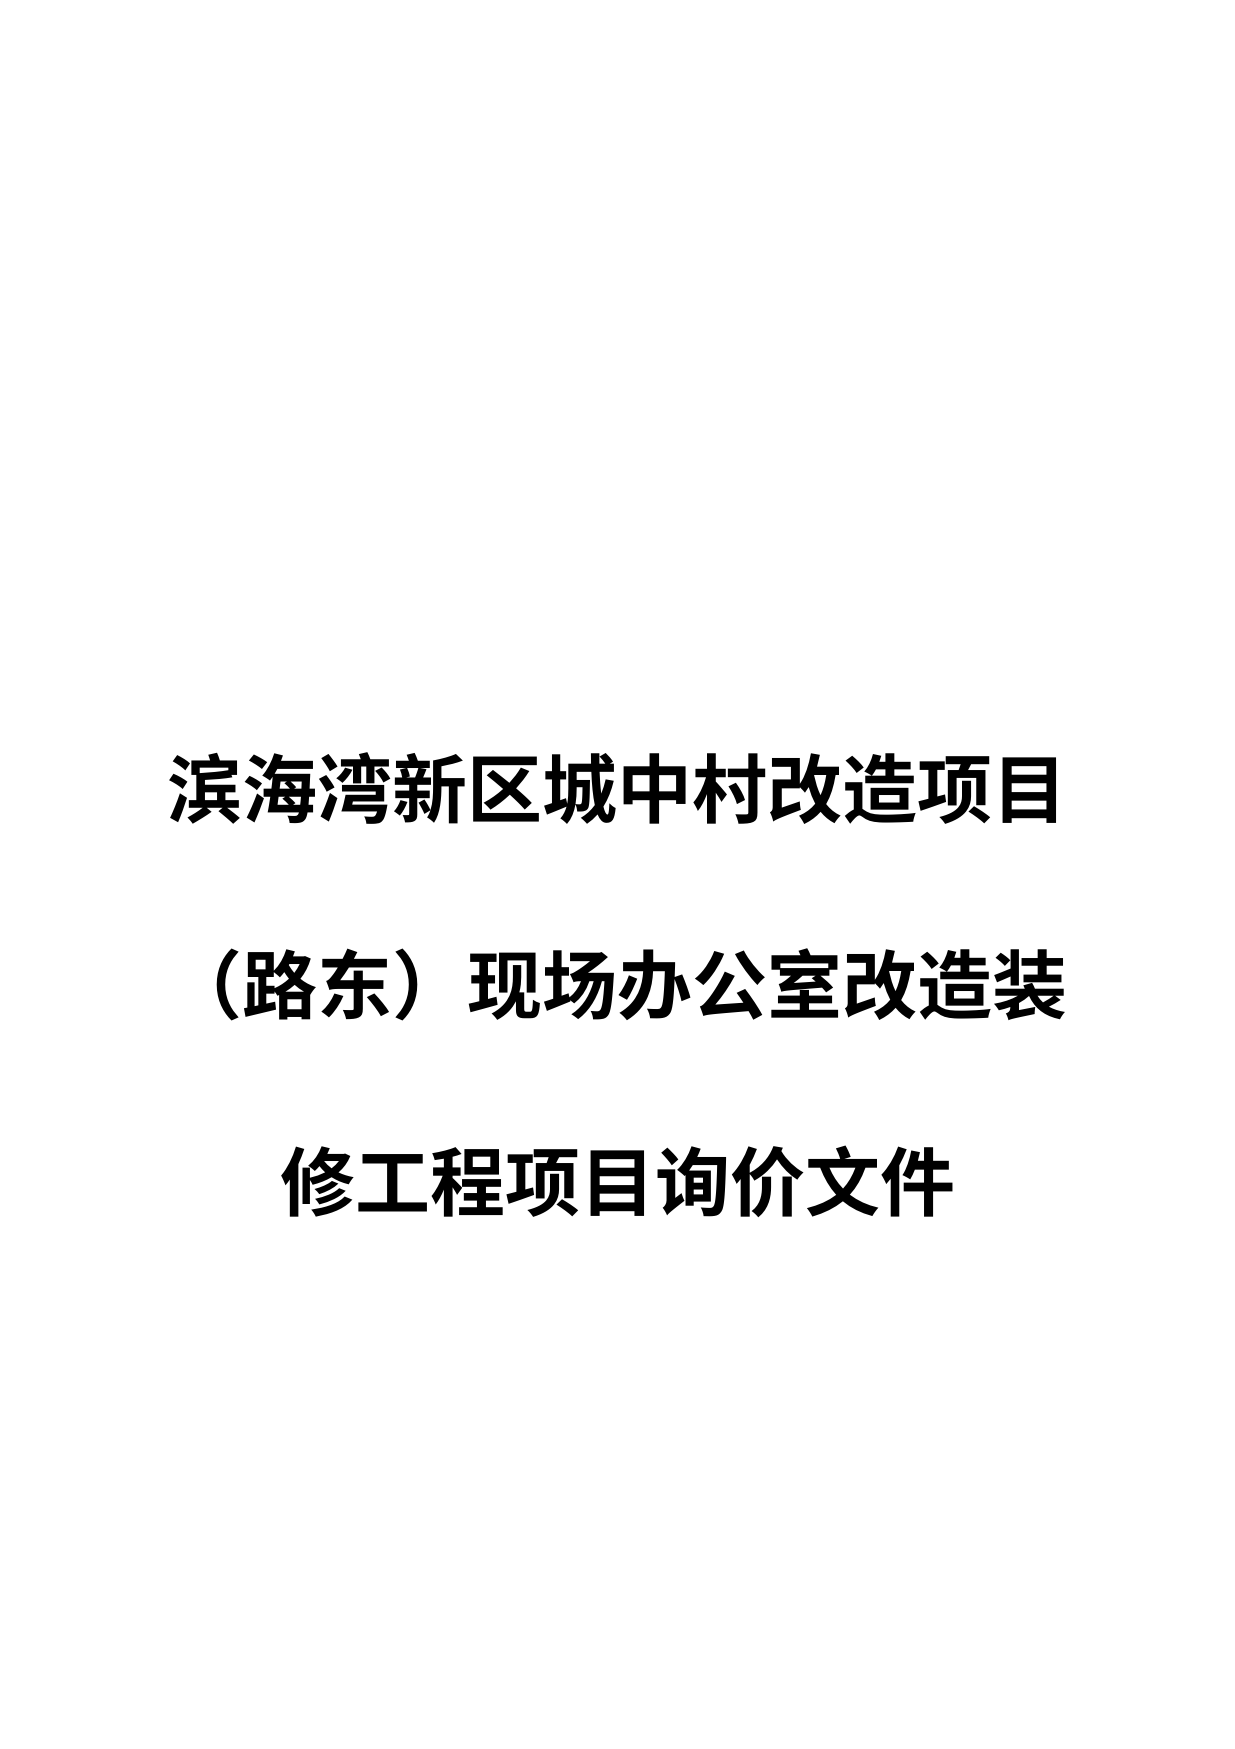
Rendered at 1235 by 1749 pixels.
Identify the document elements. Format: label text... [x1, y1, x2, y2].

text 滨海湾新区城中村改造项目（路东）现场办公室改造装修工程项目询价文件 [150, 719, 1084, 1243]
